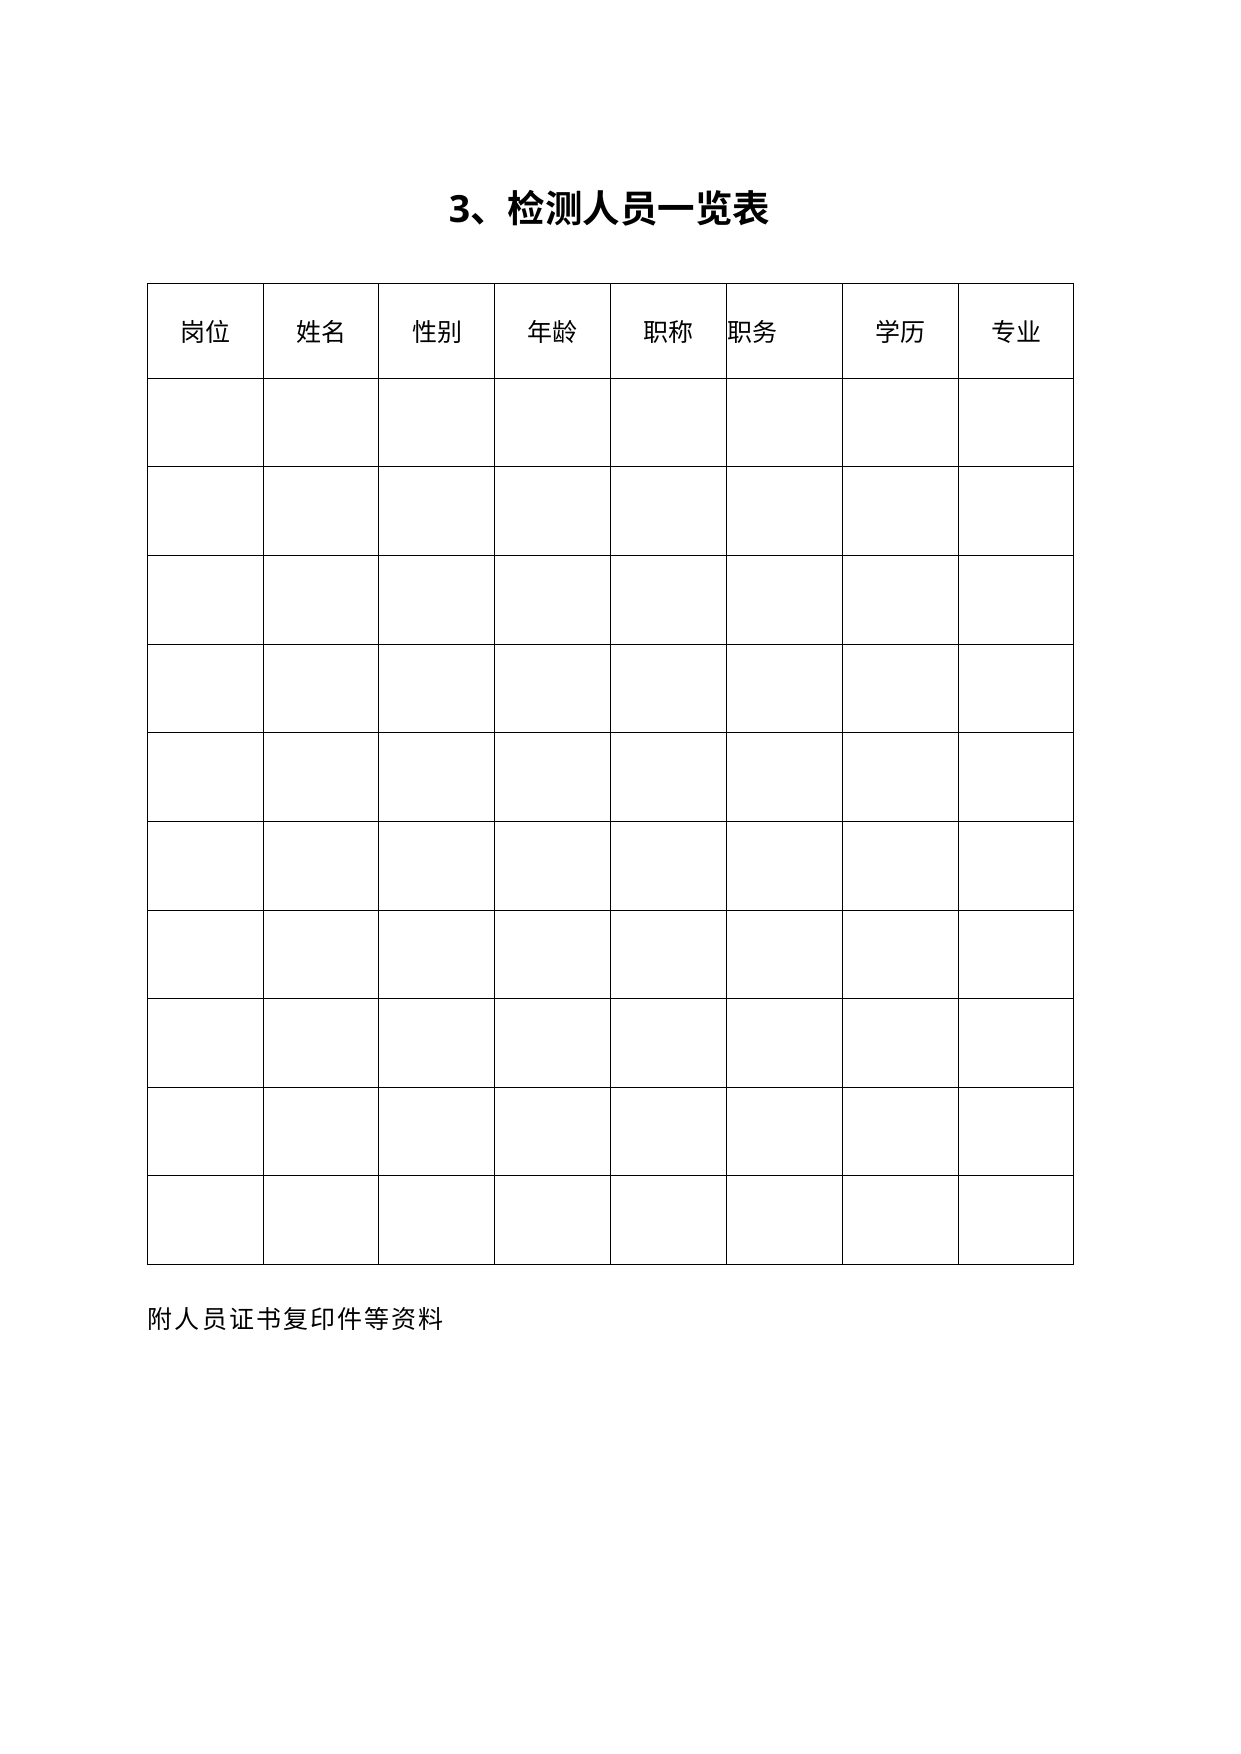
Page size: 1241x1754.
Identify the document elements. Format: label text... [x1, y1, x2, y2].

table_cell [264, 645, 378, 732]
table_cell [611, 379, 726, 466]
table_cell [264, 733, 378, 821]
table_header 年龄 [495, 284, 610, 378]
table_cell [611, 911, 726, 998]
table_cell [959, 467, 1073, 555]
table_cell [959, 379, 1073, 466]
table_cell [264, 556, 378, 643]
table_cell [727, 467, 842, 555]
table_cell [264, 911, 378, 998]
table_header 岗位 [148, 284, 263, 378]
table_cell [727, 911, 842, 998]
table_header 职务 [727, 284, 842, 378]
table_cell [495, 467, 610, 555]
table_cell [148, 1088, 263, 1175]
table_cell [727, 556, 842, 643]
table_cell [727, 822, 842, 909]
table_cell [264, 1088, 378, 1175]
table_cell [959, 645, 1073, 732]
table_cell [148, 379, 263, 466]
table_cell [611, 556, 726, 643]
table_header 姓名 [264, 284, 378, 378]
table_cell [843, 379, 958, 466]
table_cell [148, 999, 263, 1087]
table_cell [727, 733, 842, 821]
table_cell [611, 467, 726, 555]
table_cell [843, 733, 958, 821]
table_cell [379, 467, 494, 555]
table_cell [843, 911, 958, 998]
table_cell [264, 822, 378, 909]
table_cell [611, 822, 726, 909]
table_cell [843, 822, 958, 909]
table_cell [959, 1176, 1073, 1264]
table_cell [611, 645, 726, 732]
text 附人员证书复印件等资料 [148, 1299, 1071, 1335]
table_cell [843, 999, 958, 1087]
table_cell [843, 556, 958, 643]
table_cell [843, 645, 958, 732]
table_cell [379, 379, 494, 466]
table_cell [264, 467, 378, 555]
table_cell [959, 911, 1073, 998]
table_cell [148, 1176, 263, 1264]
table_cell [148, 733, 263, 821]
table_cell [264, 1176, 378, 1264]
table_cell [959, 999, 1073, 1087]
table_cell [379, 822, 494, 909]
table_cell [379, 1176, 494, 1264]
table_header 专业 [959, 284, 1073, 378]
table_cell [379, 645, 494, 732]
table_cell [495, 1088, 610, 1175]
table_cell [843, 467, 958, 555]
table_cell [379, 556, 494, 643]
table_cell [495, 822, 610, 909]
table_cell [495, 645, 610, 732]
table_cell [959, 556, 1073, 643]
table_cell [611, 1176, 726, 1264]
table_header 职称 [611, 284, 726, 378]
table_cell [727, 1176, 842, 1264]
table_cell [727, 1088, 842, 1175]
table_cell [495, 911, 610, 998]
table_cell [959, 733, 1073, 821]
table_cell [495, 999, 610, 1087]
table_cell [495, 379, 610, 466]
table_cell [264, 999, 378, 1087]
table_header 性别 [379, 284, 494, 378]
table_cell [379, 999, 494, 1087]
table_cell [495, 1176, 610, 1264]
table_cell [148, 467, 263, 555]
table_cell [727, 645, 842, 732]
table_cell [727, 379, 842, 466]
table_header 学历 [843, 284, 958, 378]
table_cell [727, 999, 842, 1087]
table_cell [495, 733, 610, 821]
table_cell [611, 1088, 726, 1175]
table_cell [611, 999, 726, 1087]
table_cell [611, 733, 726, 821]
table_cell [843, 1176, 958, 1264]
table_cell [264, 379, 378, 466]
table_cell [148, 556, 263, 643]
table_cell [843, 1088, 958, 1175]
table_cell [379, 911, 494, 998]
table_cell [495, 556, 610, 643]
table_cell [379, 1088, 494, 1175]
table_cell [148, 911, 263, 998]
table_cell [148, 645, 263, 732]
table_cell [959, 822, 1073, 909]
table_cell [379, 733, 494, 821]
table_cell [959, 1088, 1073, 1175]
text 3、检测人员一览表 [148, 184, 1071, 232]
table_cell [148, 822, 263, 909]
